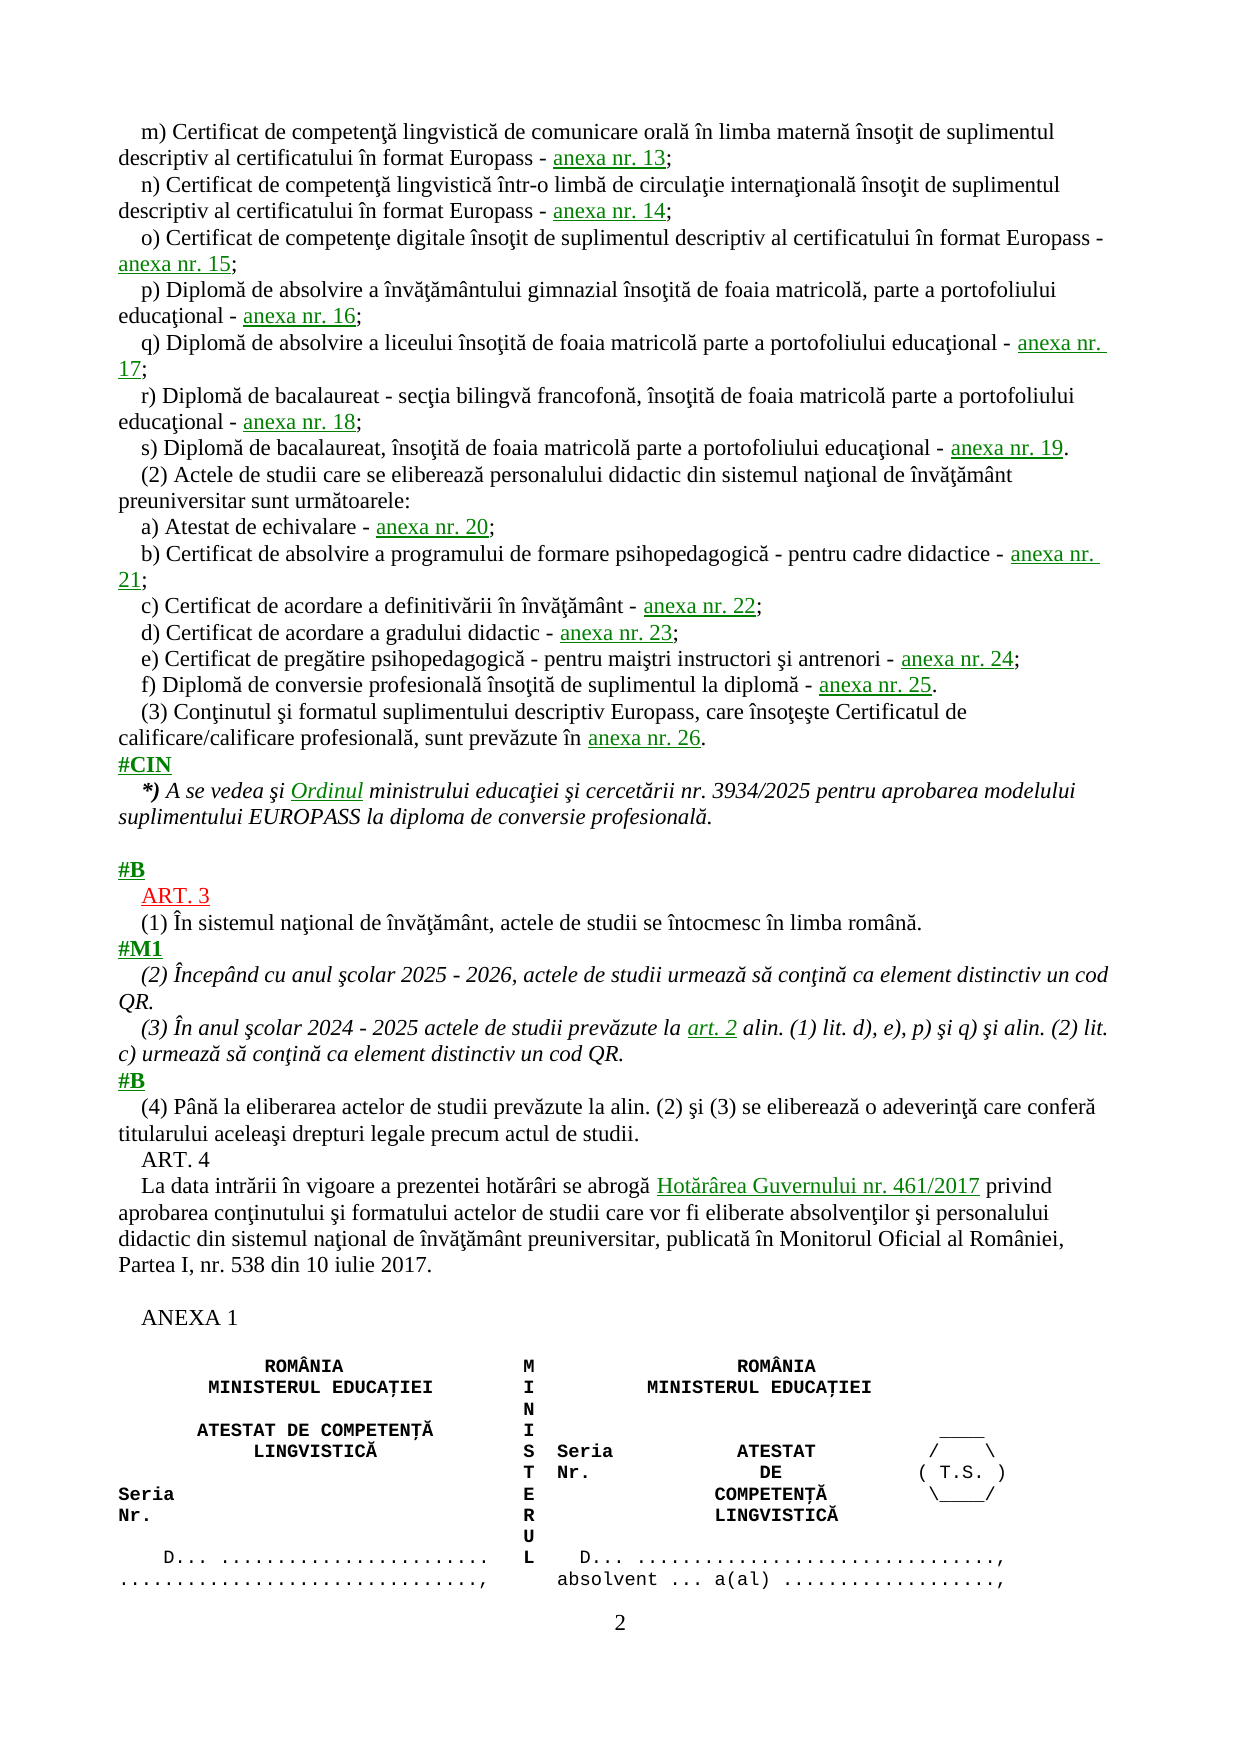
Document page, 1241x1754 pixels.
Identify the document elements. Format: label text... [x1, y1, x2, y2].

text c) Certificat de acordare a definitivării în învăţământ - anexa nr. 22; [118, 592, 1122, 619]
text T Nr. DE ( T.S. ) [118, 1463, 1122, 1484]
text d) Certificat de acordare a gradului didactic - anexa nr. 23; [118, 619, 1122, 645]
text (3) În anul şcolar 2024 - 2025 actele de studii prevăzute la art. 2 alin. (1) lit. d), e), p) şi q) şi alin. (2) lit. c) urmează să conţină ca element distinctiv un cod QR. [118, 1014, 1122, 1067]
text ATESTAT DE COMPETENŢĂ I ____ [118, 1421, 1122, 1442]
text n) Certificat de competenţă lingvistică într-o limbă de circulaţie internaţională însoţit de suplimentul descriptiv al certificatului în format Europass - anexa nr. 14; [118, 171, 1122, 223]
text U [118, 1527, 1122, 1548]
text #B [118, 1067, 1122, 1093]
text #M1 [118, 935, 1122, 961]
text e) Certificat de pregătire psihopedagogică - pentru maiştri instructori şi antrenori - anexa nr. 24; [118, 645, 1122, 672]
text N [118, 1399, 1122, 1421]
text p) Diplomă de absolvire a învăţământului gimnazial însoţită de foaia matricolă, parte a portofoliului educaţional - anexa nr. 16; [118, 276, 1122, 329]
text s) Diplomă de bacalaureat, însoţită de foaia matricolă parte a portofoliului educaţional - anexa nr. 19. [118, 434, 1122, 461]
text (2) Actele de studii care se eliberează personalului didactic din sistemul naţional de învăţământ preuniversitar sunt următoarele: [118, 461, 1122, 513]
text (3) Conţinutul şi formatul suplimentului descriptiv Europass, care însoţeşte Certificatul de calificare/calificare profesională, sunt prevăzute în anexa nr. 26. [118, 698, 1122, 751]
text r) Diplomă de bacalaureat - secţia bilingvă francofonă, însoţită de foaia matricolă parte a portofoliului educaţional - anexa nr. 18; [118, 382, 1122, 434]
text ART. 3 [118, 882, 1122, 909]
text D... ........................ L D... ................................, [118, 1548, 1122, 1569]
text ................................, absolvent ... a(al) ..................., [118, 1569, 1122, 1591]
text ART. 4 [118, 1146, 1122, 1172]
text o) Certificat de competenţe digitale însoţit de suplimentul descriptiv al certificatului în format Europass - anexa nr. 15; [118, 223, 1122, 276]
text Nr. R LINGVISTICĂ [118, 1506, 1122, 1527]
text b) Certificat de absolvire a programului de formare psihopedagogică - pentru cadre didactice - anexa nr. 21; [118, 540, 1122, 592]
text (1) În sistemul naţional de învăţământ, actele de studii se întocmesc în limba română. [118, 909, 1122, 935]
text f) Diplomă de conversie profesională însoţită de suplimentul la diplomă - anexa nr. 25. [118, 672, 1122, 698]
text La data intrării în vigoare a prezentei hotărâri se abrogă Hotărârea Guvernului nr. 461/2017 privind aprobarea conţinutului şi formatului actelor de studii care vor fi eliberate absolvenţilor şi personalului didactic din sistemul naţional de învăţământ preuniversitar, publicată în Monitorul Oficial al României, Partea I, nr. 538 din 10 iulie 2017. [118, 1172, 1122, 1278]
text m) Certificat de competenţă lingvistică de comunicare orală în limba maternă însoţit de suplimentul descriptiv al certificatului în format Europass - anexa nr. 13; [118, 118, 1122, 171]
text *) A se vedea şi Ordinul ministrului educaţiei şi cercetării nr. 3934/2025 pentru aprobarea modelului suplimentului EUROPASS la diploma de conversie profesională. [118, 777, 1122, 830]
text ROMÂNIA M ROMÂNIA [118, 1357, 1122, 1378]
text ANEXA 1 [118, 1304, 1122, 1330]
text (4) Până la eliberarea actelor de studii prevăzute la alin. (2) şi (3) se eliberează o adeverinţă care conferă titularului aceleaşi drepturi legale precum actul de studii. [118, 1093, 1122, 1146]
text #B [118, 856, 1122, 882]
text MINISTERUL EDUCAŢIEI I MINISTERUL EDUCAŢIEI [118, 1378, 1122, 1399]
text #CIN [118, 751, 1122, 777]
text Seria E COMPETENŢĂ \____/ [118, 1484, 1122, 1506]
text LINGVISTICĂ S Seria ATESTAT / \ [118, 1442, 1122, 1463]
text q) Diplomă de absolvire a liceului însoţită de foaia matricolă parte a portofoliului educaţional - anexa nr. 17; [118, 329, 1122, 382]
text a) Atestat de echivalare - anexa nr. 20; [118, 513, 1122, 540]
text (2) Începând cu anul şcolar 2025 - 2026, actele de studii urmează să conţină ca element distinctiv un cod QR. [118, 961, 1122, 1014]
